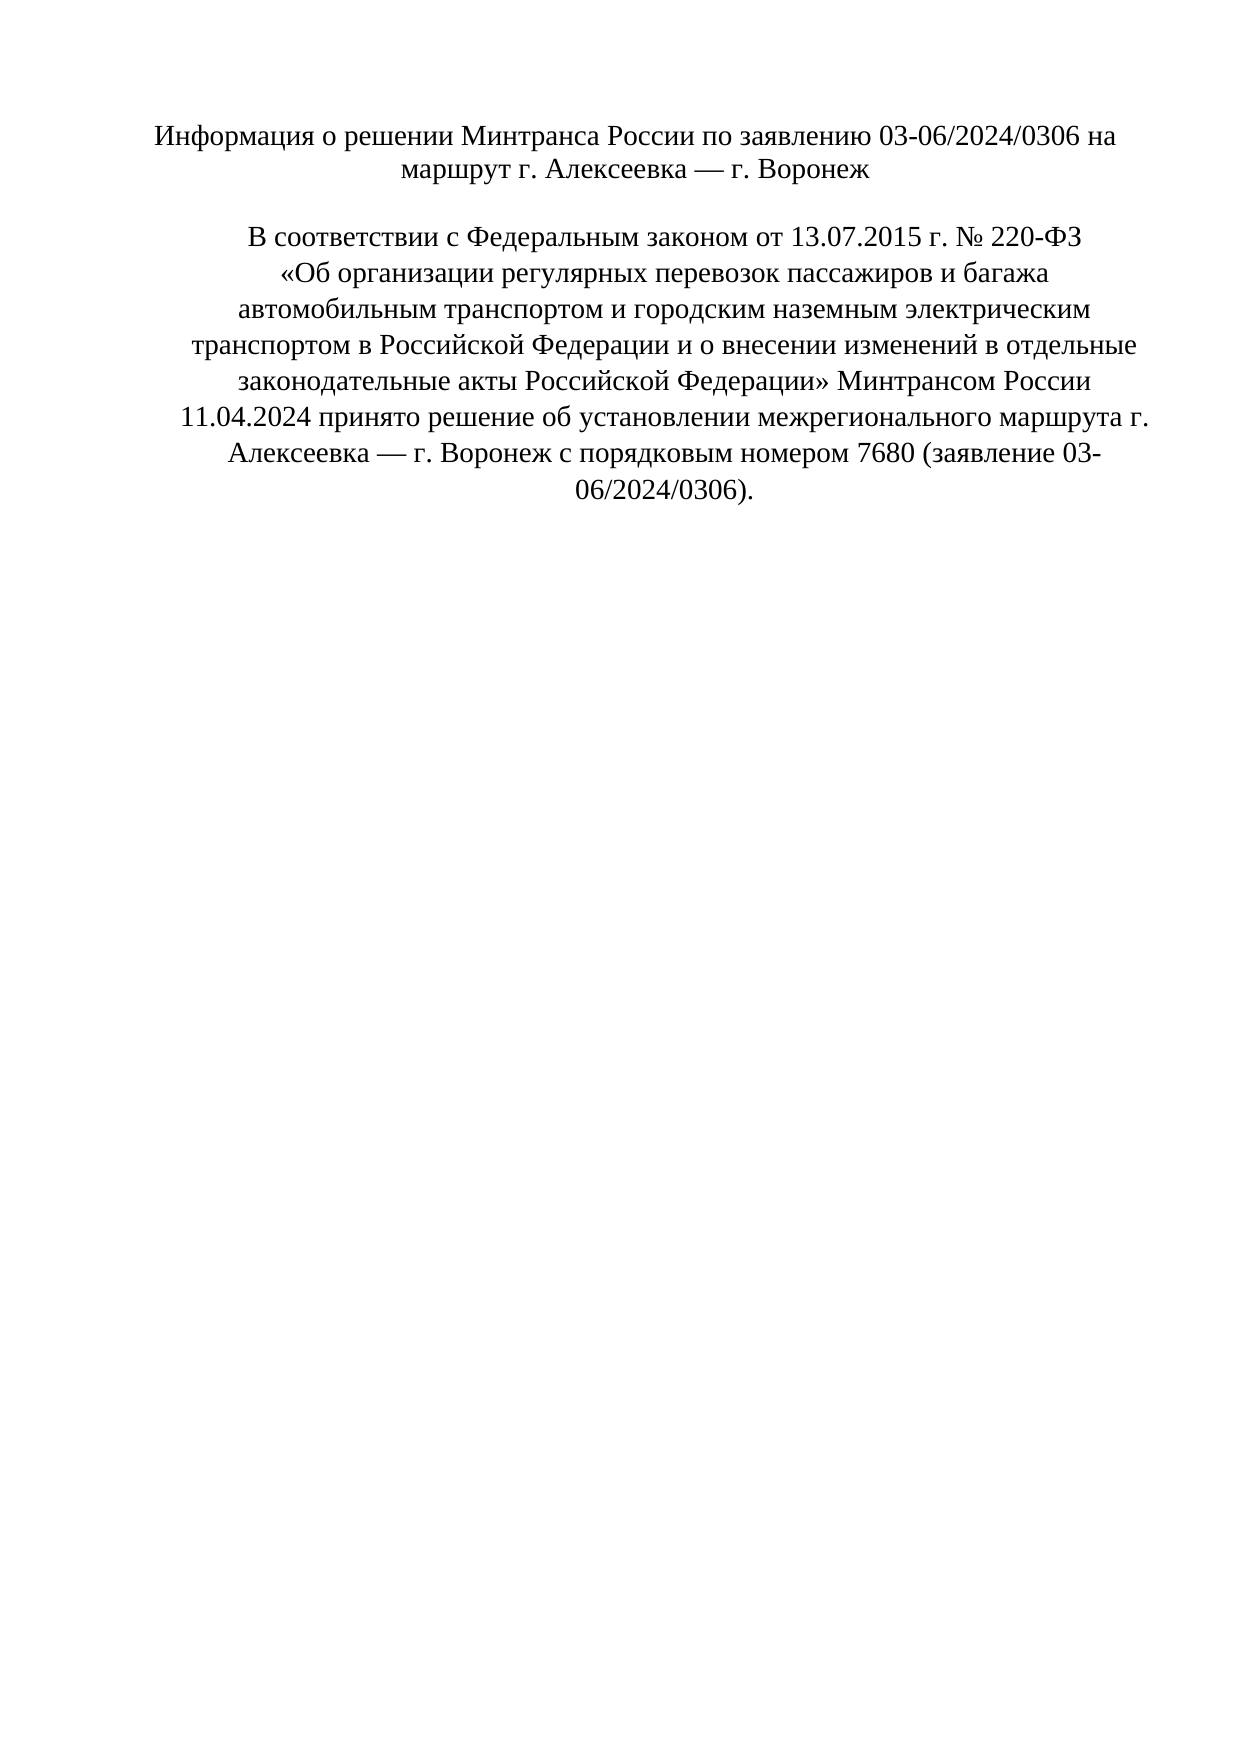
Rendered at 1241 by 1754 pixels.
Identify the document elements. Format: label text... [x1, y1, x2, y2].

text Информация о решении Минтранса России по заявлению 03-06/2024/0306 на маршрут г. Алексеевка — г. Воронеж [118, 118, 1152, 185]
text В соответствии с Федеральным законом от 13.07.2015 г. № 220-ФЗ «Об организации регулярных перевозок пассажиров и багажа автомобильным транспортом и городским наземным электрическим транспортом в Российской Федерации и о внесении изменений в отдельные законодательные акты Российской Федерации» Минтрансом России 11.04.2024 принято решение об установлении межрегионального маршрута г. Алексеевка — г. Воронеж с порядковым номером 7680 (заявление 03-06/2024/0306). [177, 219, 1152, 505]
